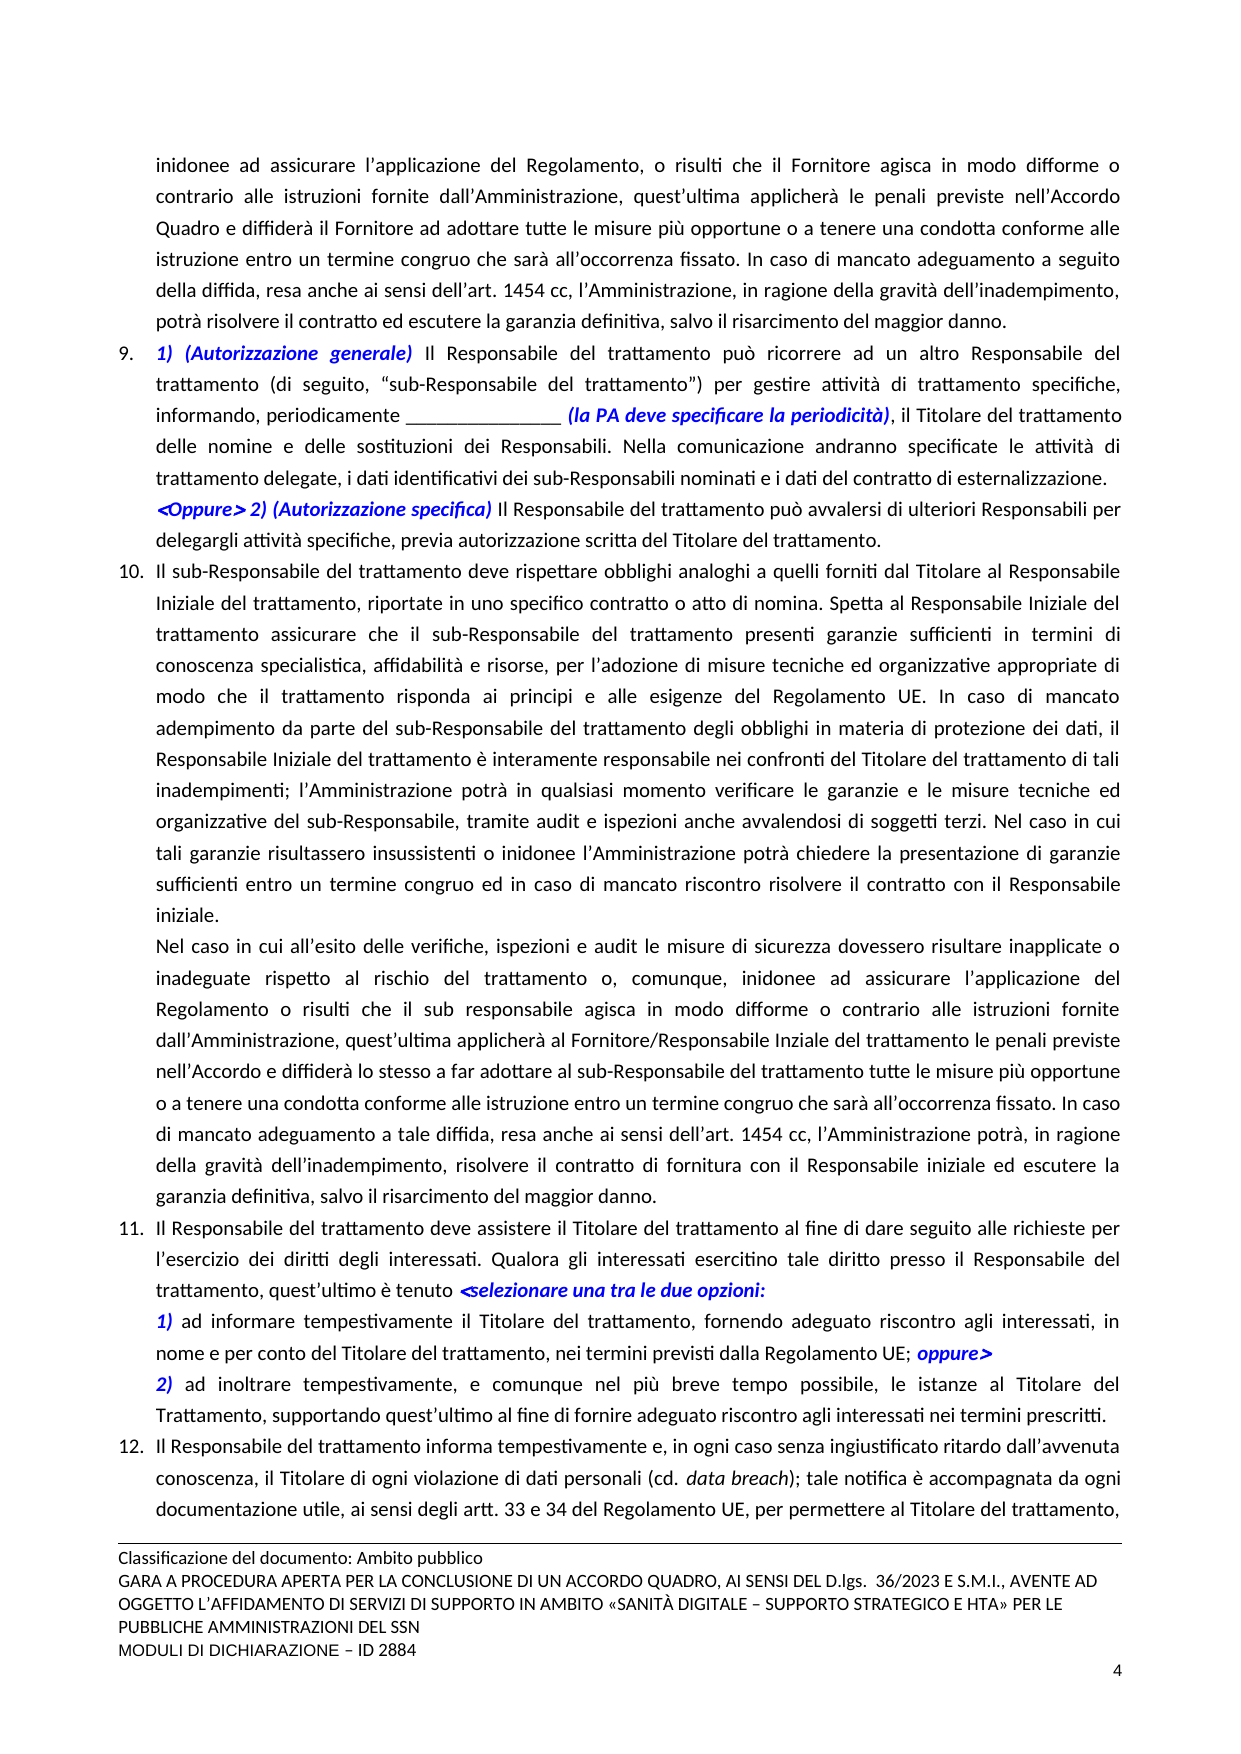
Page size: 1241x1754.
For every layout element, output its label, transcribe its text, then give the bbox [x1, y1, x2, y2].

list 1) (Autorizzazione generale) Il Responsabile del trattamento può ricorrere ad un altro Responsabile del trattamento (di seguito, “sub-Responsabile del trattamento”) per gestire attività di trattamento specifiche, informando, periodicamente _______________ (la PA deve specificare la periodicità), il Titolare del trattamento delle nomine e delle sostituzioni dei Responsabili. Nella comunicazione andranno specificate le attività di trattamento delegate, i dati identificativi dei sub-Responsabili nominati e i dati del contratto di esternalizzazione. [118, 335, 1122, 491]
list Il sub-Responsabile del trattamento deve rispettare obblighi analoghi a quelli forniti dal Titolare al Responsabile Iniziale del trattamento, riportate in uno specifico contratto o atto di nomina. Spetta al Responsabile Iniziale del trattamento assicurare che il sub-Responsabile del trattamento presenti garanzie sufficienti in termini di conoscenza specialistica, affidabilità e risorse, per l’adozione di misure tecniche ed organizzative appropriate di modo che il trattamento risponda ai principi e alle esigenze del Regolamento UE. In caso di mancato adempimento da parte del sub-Responsabile del trattamento degli obblighi in materia di protezione dei dati, il Responsabile Iniziale del trattamento è interamente responsabile nei confronti del Titolare del trattamento di tali inadempimenti; l’Amministrazione potrà in qualsiasi momento verificare le garanzie e le misure tecniche ed organizzative del sub-Responsabile, tramite audit e ispezioni anche avvalendosi di soggetti terzi. Nel caso in cui tali garanzie risultassero insussistenti o inidonee l’Amministrazione potrà chiedere la presentazione di garanzie sufficienti entro un termine congruo ed in caso di mancato riscontro risolvere il contratto con il Responsabile iniziale. [118, 554, 1122, 929]
list Il Responsabile del trattamento deve assistere il Titolare del trattamento al fine di dare seguito alle richieste per l’esercizio dei diritti degli interessati. Qualora gli interessati esercitino tale diritto presso il Responsabile del trattamento, quest’ultimo è tenuto selezionare una tra le due opzioni: [118, 1210, 1122, 1304]
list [118, 1429, 1122, 1523]
text Oppure 2) (Autorizzazione specifica) Il Responsabile del trattamento può avvalersi di ulteriori Responsabili per delegargli attività specifiche, previa autorizzazione scritta del Titolare del trattamento. [156, 491, 1122, 554]
text Nel caso in cui all’esito delle verifiche, ispezioni e audit le misure di sicurezza dovessero risultare inapplicate o inadeguate rispetto al rischio del trattamento o, comunque, inidonee ad assicurare l’applicazione del Regolamento o risulti che il sub responsabile agisca in modo difforme o contrario alle istruzioni fornite dall’Amministrazione, quest’ultima applicherà al Fornitore/Responsabile Inziale del trattamento le penali previste nell’Accordo e diffiderà lo stesso a far adottare al sub-Responsabile del trattamento tutte le misure più opportune o a tenere una condotta conforme alle istruzione entro un termine congruo che sarà all’occorrenza fissato. In caso di mancato adeguamento a tale diffida, resa anche ai sensi dell’art. 1454 cc, l’Amministrazione potrà, in ragione della gravità dell’inadempimento, risolvere il contratto di fornitura con il Responsabile iniziale ed escutere la garanzia definitiva, salvo il risarcimento del maggior danno. [156, 929, 1122, 1210]
text 1) ad informare tempestivamente il Titolare del trattamento, fornendo adeguato riscontro agli interessati, in nome e per conto del Titolare del trattamento, nei termini previsti dalla Regolamento UE; oppure [156, 1304, 1122, 1366]
text 2) ad inoltrare tempestivamente, e comunque nel più breve tempo possibile, le istanze al Titolare del Trattamento, supportando quest’ultimo al fine di fornire adeguato riscontro agli interessati nei termini prescritti. [156, 1366, 1122, 1429]
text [156, 148, 1122, 335]
